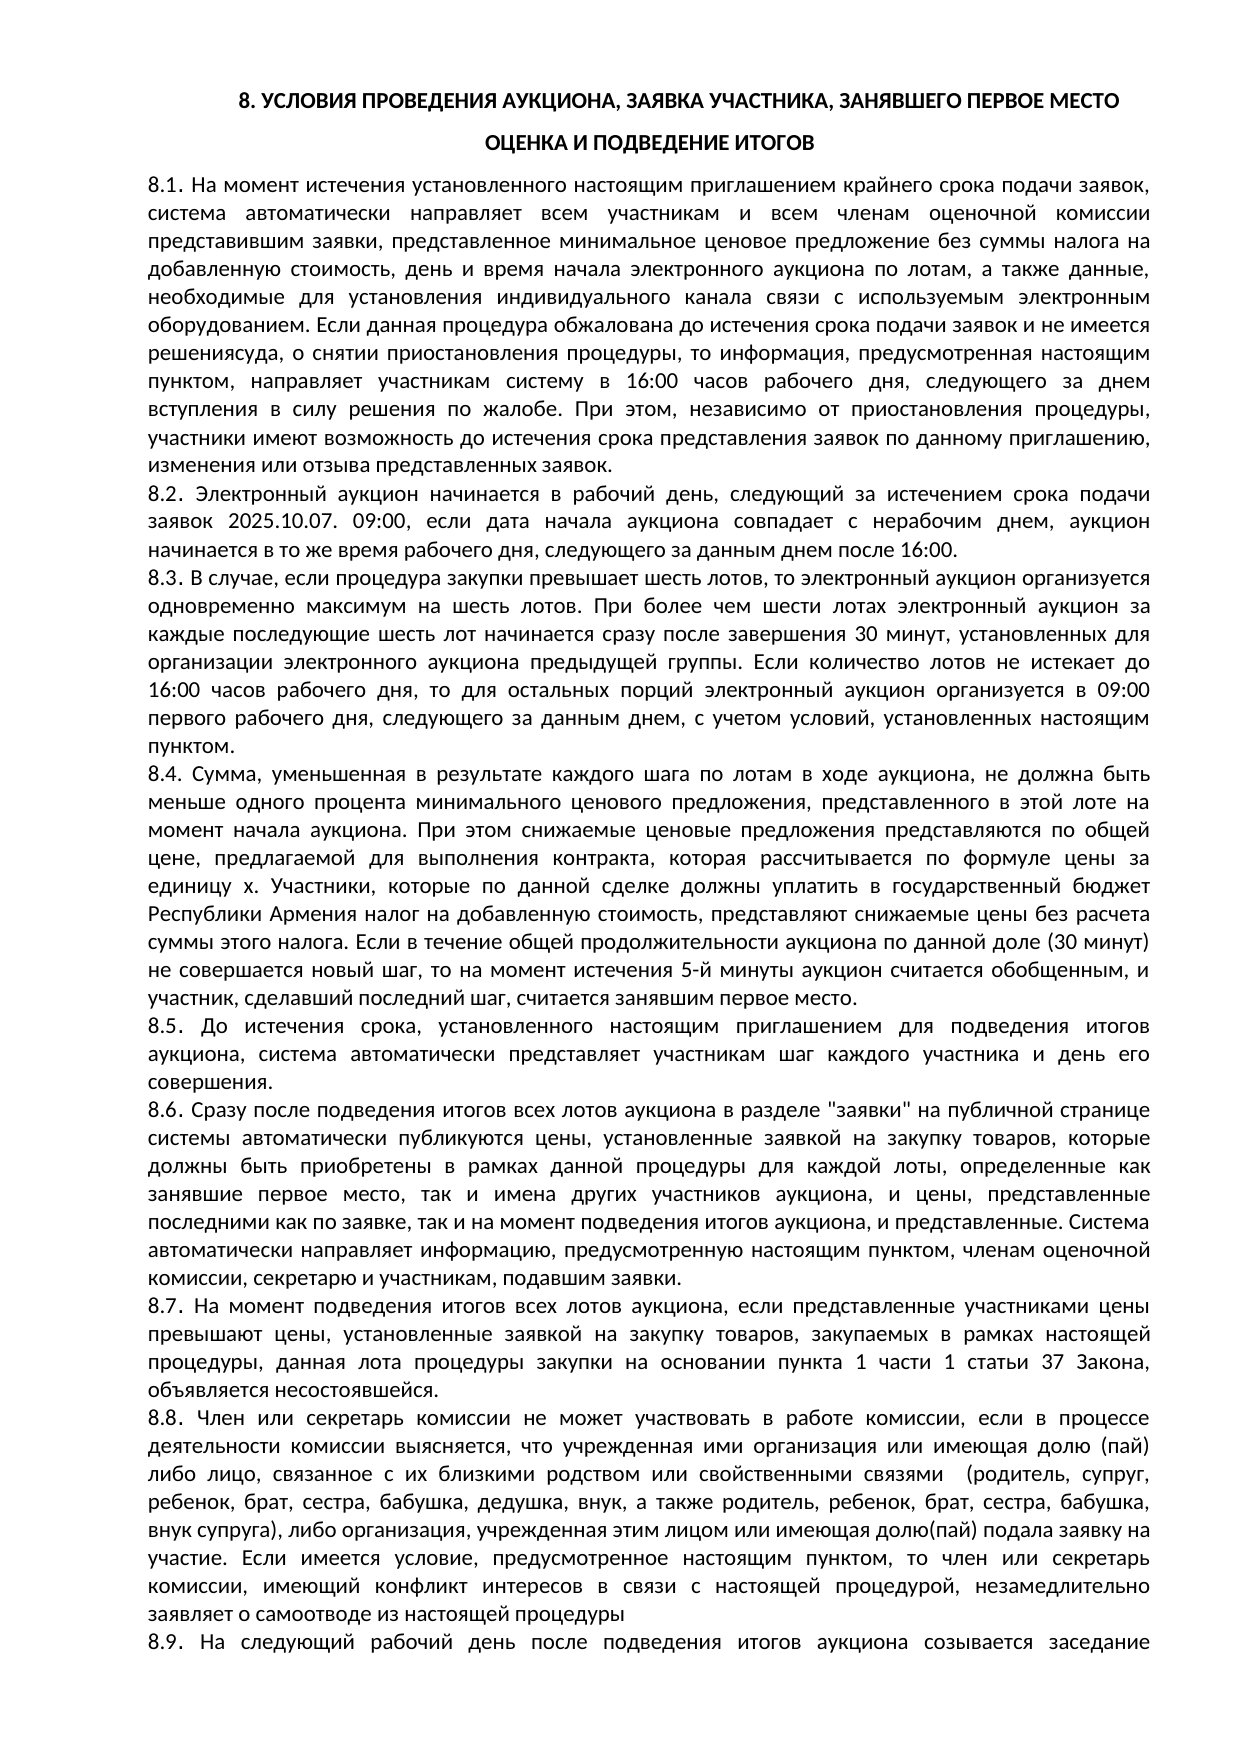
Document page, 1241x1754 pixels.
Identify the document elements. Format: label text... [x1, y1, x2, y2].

text 8.3․ В случае, если процедура закупки превышает шесть лотов, то электронный аукцион организуется одновременно максимум на шесть лотов. При более чем шести лотах электронный аукцион за каждые последующие шесть лот начинается сразу после завершения 30 минут, установленных для организации электронного аукциона предыдущей группы. Если количество лотов не истекает до 16:00 часов рабочего дня, то для остальных порций электронный аукцион организуется в 09:00 первого рабочего дня, следующего за данным днем, с учетом условий, установленных настоящим пунктом. [148, 563, 1152, 759]
text 8.5․ До истечения срока, установленного настоящим приглашением для подведения итогов аукциона, система автоматически представляет участникам шаг каждого участника и день его совершения. [148, 1011, 1152, 1095]
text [148, 1627, 1152, 1656]
text 8.2․ Электронный аукцион начинается в рабочий день, следующий за истечением срока подачи заявок 2025.10.07. 09:00 , если дата начала аукциона совпадает с нерабочим днем, аукцион начинается в то же время рабочего дня, следующего за данным днем после 16:00. [148, 479, 1152, 563]
text 8.4. Сумма, уменьшенная в результате каждого шага по лотам в ходе аукциона, не должна быть меньше одного процента минимального ценового предложения, представленного в этой лоте на момент начала аукциона. При этом снижаемые ценовые предложения представляются по общей цене, предлагаемой для выполнения контракта, которая рассчитывается по формуле цены за единицу x. Участники, которые по данной сделке должны уплатить в государственный бюджет Республики Армения налог на добавленную стоимость, представляют снижаемые цены без расчета суммы этого налога. Если в течение общей продолжительности аукциона по данной доле (30 минут) не совершается новый шаг, то на момент истечения 5-й минуты аукцион считается обобщенным, и участник, сделавший последний шаг, считается занявшим первое место. [148, 759, 1152, 1011]
text 8.1․ На момент истечения установленного настоящим приглашением крайнего срока подачи заявок, система автоматически направляет всем участникам и всем членам оценочной комиссии представившим заявки, представленное минимальное ценовое предложение без суммы налога на добавленную стоимость, день и время начала электронного аукциона по лотам, а также данные, необходимые для установления индивидуального канала связи с используемым электронным оборудованием. Если данная процедура обжалована до истечения срока подачи заявок и не имеется решениясуда, о снятии приостановления процедуры, то информация, предусмотренная настоящим пунктом, направляет участникам систему в 16:00 часов рабочего дня, следующего за днем вступления в силу решения по жалобе. При этом, независимо от приостановления процедуры, участники имеют возможность до истечения срока представления заявок по данному приглашению, изменения или отзыва представленных заявок. [148, 170, 1152, 479]
text 8.6․ Сразу после подведения итогов всех лотов аукциона в разделе "заявки" на публичной странице системы автоматически публикуются цены, установленные заявкой на закупку товаров, которые должны быть приобретены в рамках данной процедуры для каждой лоты, определенные как занявшие первое место, так и имена других участников аукциона, и цены, представленные последними как по заявке, так и на момент подведения итогов аукциона, и представленные. Система автоматически направляет информацию, предусмотренную настоящим пунктом, членам оценочной комиссии, секретарю и участникам, подавшим заявки. [148, 1095, 1152, 1291]
text 8.7․ На момент подведения итогов всех лотов аукциона, если представленные участниками цены превышают цены, установленные заявкой на закупку товаров, закупаемых в рамках настоящей процедуры, данная лота процедуры закупки на основании пункта 1 части 1 статьи 37 Закона, объявляется несостоявшейся. [148, 1291, 1152, 1403]
text 8. УСЛОВИЯ ПРОВЕДЕНИЯ АУКЦИОНА, ЗАЯВКА УЧАСТНИКА, ЗАНЯВШЕГО ПЕРВОЕ МЕСТО ОЦЕНКА И ПОДВЕДЕНИЕ ИТОГОВ [148, 86, 1152, 156]
text 8.8․ Член или секретарь комиссии не может участвовать в работе комиссии, если в процессе деятельности комиссии выясняется, что учрежденная ими организация или имеющая долю (пай) либо лицо, связанное с их близкими родством или свойственными связями (родитель, супруг, ребенок, брат, сестра, бабушка, дедушка, внук, а также родитель, ребенок, брат, сестра, бабушка, внук супруга), либо организация, учрежденная этим лицом или имеющая долю(пай) подала заявку на участие. Если имеется условие, предусмотренное настоящим пунктом, то член или секретарь комиссии, имеющий конфликт интересов в связи с настоящей процедурой, незамедлительно заявляет о самоотводе из настоящей процедуры [148, 1403, 1152, 1627]
